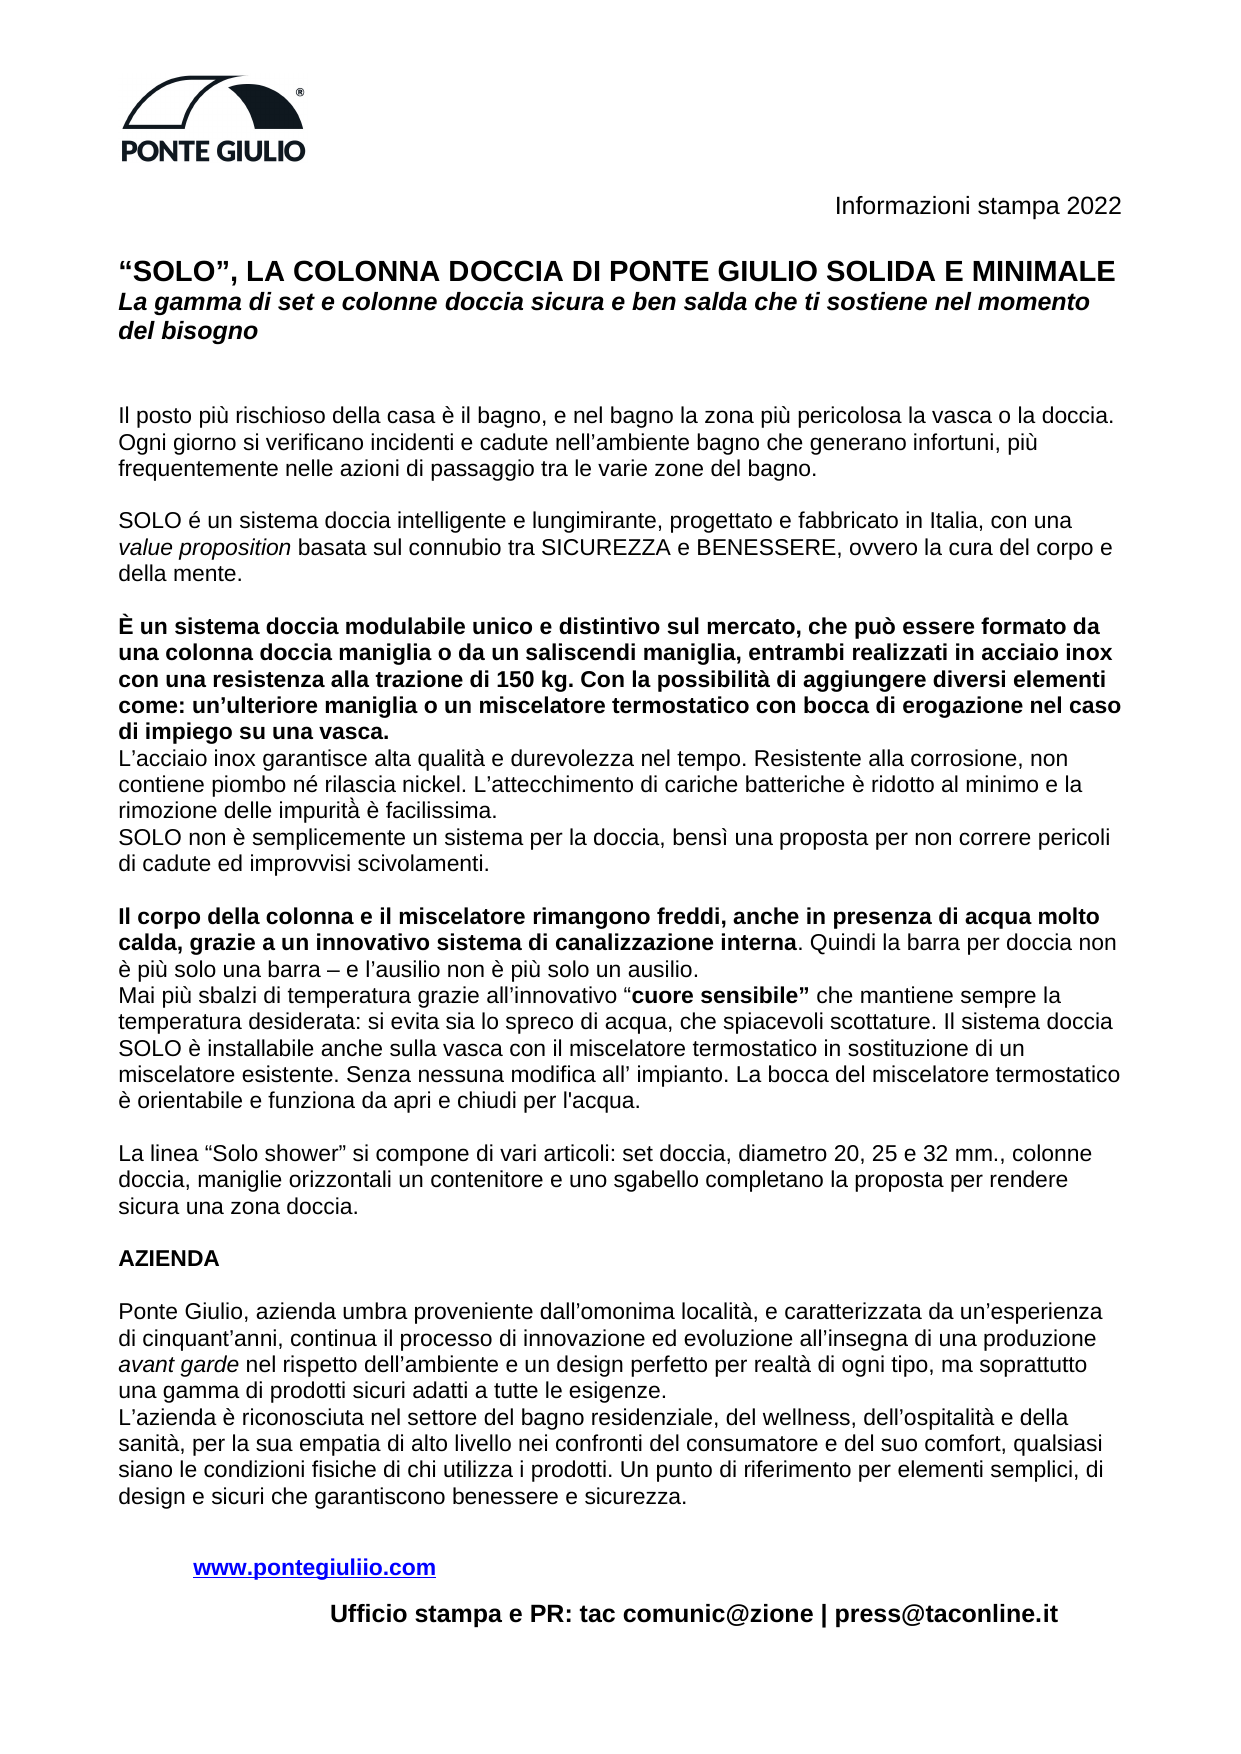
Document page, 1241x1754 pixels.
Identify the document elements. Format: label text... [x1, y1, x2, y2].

picture [118, 73, 308, 163]
text La linea “Solo shower” si compone di vari articoli: set doccia, diametro 20, 25 e 32 mm., colonne doccia, maniglie orizzontali un contenitore e uno sgabello completano la proposta per rendere sicura una zona doccia. [118, 1140, 1122, 1219]
text L’azienda è riconosciuta nel settore del bagno residenziale, del wellness, dell’ospitalità e della sanità, per la sua empatia di alto livello nei confronti del consumatore e del suo comfort, qualsiasi siano le condizioni fisiche di chi utilizza i prodotti. Un punto di riferimento per elementi semplici, di design e sicuri che garantiscono benessere e sicurezza. [118, 1403, 1122, 1509]
text Ponte Giulio, azienda umbra proveniente dall’omonima località, e caratterizzata da un’esperienza di cinquant’anni, continua il processo di innovazione ed evoluzione all’insegna di una produzione avant garde nel rispetto dell’ambiente e un design perfetto per realtà di ogni tipo, ma soprattutto una gamma di prodotti sicuri adatti a tutte le esigenze. [118, 1298, 1122, 1403]
text Ogni giorno si verificano incidenti e cadute nell’ambiente bagno che generano infortuni, più frequentemente nelle azioni di passaggio tra le varie zone del bagno. [118, 428, 1122, 481]
text È un sistema doccia modulabile unico e distintivo sul mercato, che può essere formato da una colonna doccia maniglia o da un saliscendi maniglia, entrambi realizzati in acciaio inox con una resistenza alla trazione di 150 kg. Con la possibilità di aggiungere diversi elementi come: un’ulteriore maniglia o un miscelatore termostatico con bocca di erogazione nel caso di impiego su una vasca. [118, 613, 1122, 745]
list Ufficio stampa e PR: tac comunic@zione | press@taconline.it [193, 1599, 1122, 1628]
text Mai più sbalzi di temperatura grazie all’innovativo “cuore sensibile” che mantiene sempre la temperatura desiderata: si evita sia lo spreco di acqua, che spiacevoli scottature. Il sistema doccia SOLO è installabile anche sulla vasca con il miscelatore termostatico in sostituzione di un miscelatore esistente. Senza nessuna modifica all’ impianto. La bocca del miscelatore termostatico è orientabile e funziona da apri e chiudi per l'acqua. [118, 982, 1122, 1114]
text AZIENDA [118, 1245, 1122, 1272]
text Il posto più rischioso della casa è il bagno, e nel bagno la zona più pericolosa la vasca o la doccia. [118, 402, 1122, 428]
text www.pontegiuliio.com [193, 1554, 1122, 1580]
text La gamma di set e colonne doccia sicura e ben salda che ti sostiene nel momento del bisogno [118, 287, 1122, 344]
text L’acciaio inox garantisce alta qualità e durevolezza nel tempo. Resistente alla corrosione, non contiene piombo né rilascia nickel. L’attecchimento di cariche batteriche è ridotto al minimo e la rimozione delle impurità̀ è facilissima. SOLO non è semplicemente un sistema per la doccia, bensì una proposta per non correre pericoli di cadute ed improvvisi scivolamenti. [118, 745, 1122, 876]
text SOLO é un sistema doccia intelligente e lungimirante, progettato e fabbricato in Italia, con una value proposition basata sul connubio tra SICUREZZA e BENESSERE, ovvero la cura del corpo e della mente. [118, 507, 1122, 587]
text “SOLO”, LA COLONNA DOCCIA DI PONTE GIULIO SOLIDA E MINIMALE [118, 253, 1122, 287]
text Il corpo della colonna e il miscelatore rimangono freddi, anche in presenza di acqua molto calda, grazie a un innovativo sistema di canalizzazione interna. Quindi la barra per doccia non è più solo una barra – e l’ausilio non è più solo un ausilio. [118, 903, 1122, 982]
